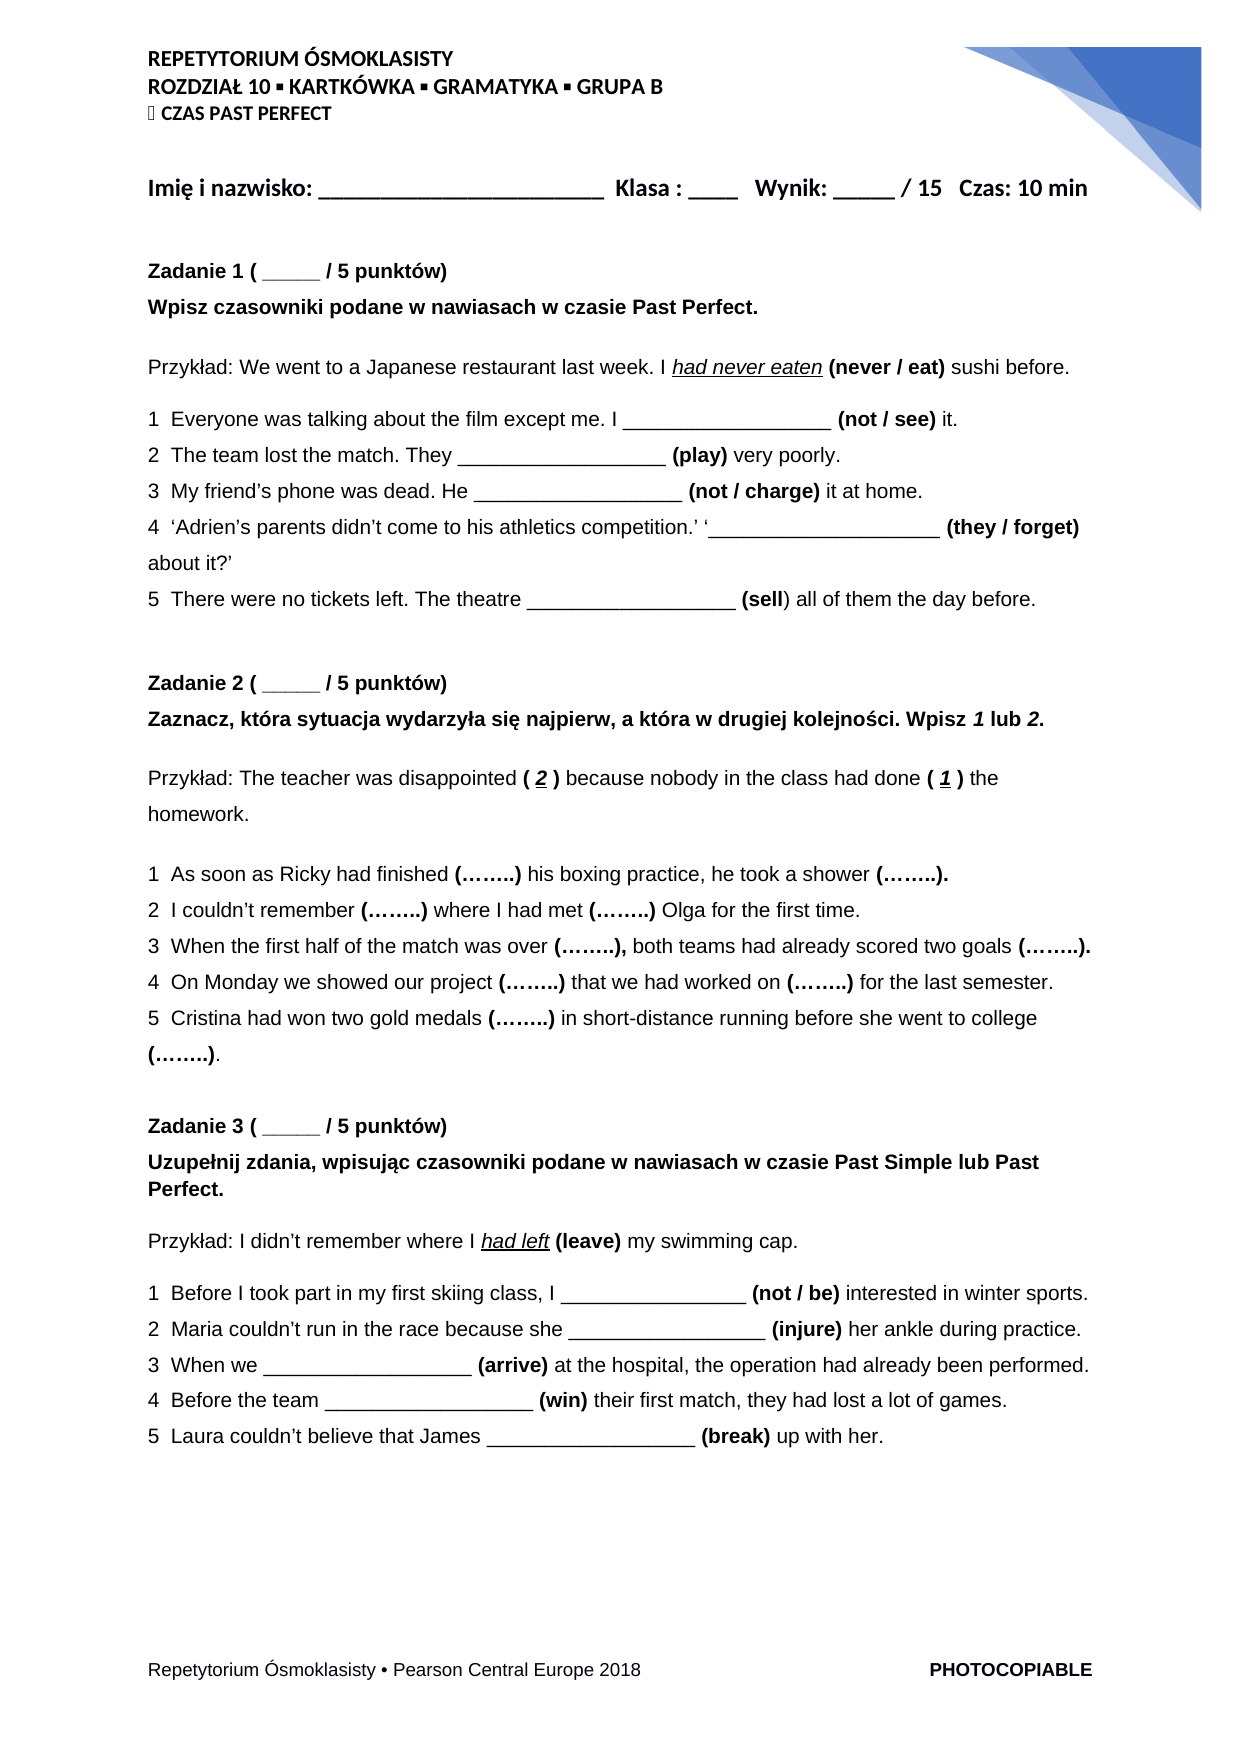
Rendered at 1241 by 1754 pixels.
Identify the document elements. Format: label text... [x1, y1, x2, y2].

list Zadanie 1 ( _____ / 5 punktów) [148, 259, 1093, 283]
list 5 There were no tickets left. The theatre __________________ (sell) all of them the day before. [148, 587, 1093, 611]
text 2 Maria couldn’t run in the race because she _________________ (injure) her ankle during practice. [148, 1316, 1093, 1340]
text Przykład: The teacher was disappointed ( 2 ) because nobody in the class had done ( 1 ) the homework. [148, 766, 1093, 826]
text Zadanie 3 ( _____ / 5 punktów) [148, 1114, 1093, 1138]
picture [962, 47, 1202, 213]
list 1 Everyone was talking about the film except me. I __________________ (not / see) it. [148, 407, 1093, 431]
list Przykład: We went to a Japanese restaurant last week. I had never eaten (never / eat) sushi before. [148, 355, 1093, 407]
list 2 The team lost the match. They __________________ (play) very poorly. [148, 443, 1093, 467]
list 3 My friend’s phone was dead. He __________________ (not / charge) it at home. [148, 479, 1093, 503]
text Uzupełnij zdania, wpisując czasowniki podane w nawiasach w czasie Past Simple lub Past Perfect. [148, 1149, 1093, 1201]
text 1 Before I took part in my first skiing class, I ________________ (not / be) interested in winter sports. [148, 1281, 1093, 1304]
text 3 When the first half of the match was over (……..), both teams had already scored two goals (……..). [148, 934, 1093, 958]
text Imię i nazwisko: _______________________ Klasa : ____ Wynik: _____ / 15 Czas: 10 min [148, 172, 1093, 202]
text 5 Cristina had won two gold medals (……..) in short-distance running before she went to college (……..). [148, 1006, 1093, 1066]
text 5 Laura couldn’t believe that James __________________ (break) up with her. [148, 1424, 1093, 1448]
text Zadanie 2 ( _____ / 5 punktów) [148, 670, 1093, 694]
list 4 ‘Adrien’s parents didn’t come to his athletics competition.’ ‘____________________ (they / forget) about it?’ [148, 515, 1093, 574]
list Wpisz czasowniki podane w nawiasach w czasie Past Perfect. [148, 295, 1093, 319]
text 2 I couldn’t remember (……..) where I had met (……..) Olga for the first time. [148, 898, 1093, 922]
text Zaznacz, która sytuacja wydarzyła się najpierw, a która w drugiej kolejności. Wpisz 1 lub 2. [148, 706, 1093, 730]
text 4 Before the team __________________ (win) their first match, they had lost a lot of games. [148, 1388, 1093, 1412]
text 3 When we __________________ (arrive) at the hospital, the operation had already been performed. [148, 1352, 1093, 1376]
text 4 On Monday we showed our project (……..) that we had worked on (……..) for the last semester. [148, 970, 1093, 994]
text 1 As soon as Ricky had finished (……..) his boxing practice, he took a shower (……..). [148, 862, 1093, 886]
text Przykład: I didn’t remember where I had left (leave) my swimming cap. [148, 1228, 1093, 1281]
